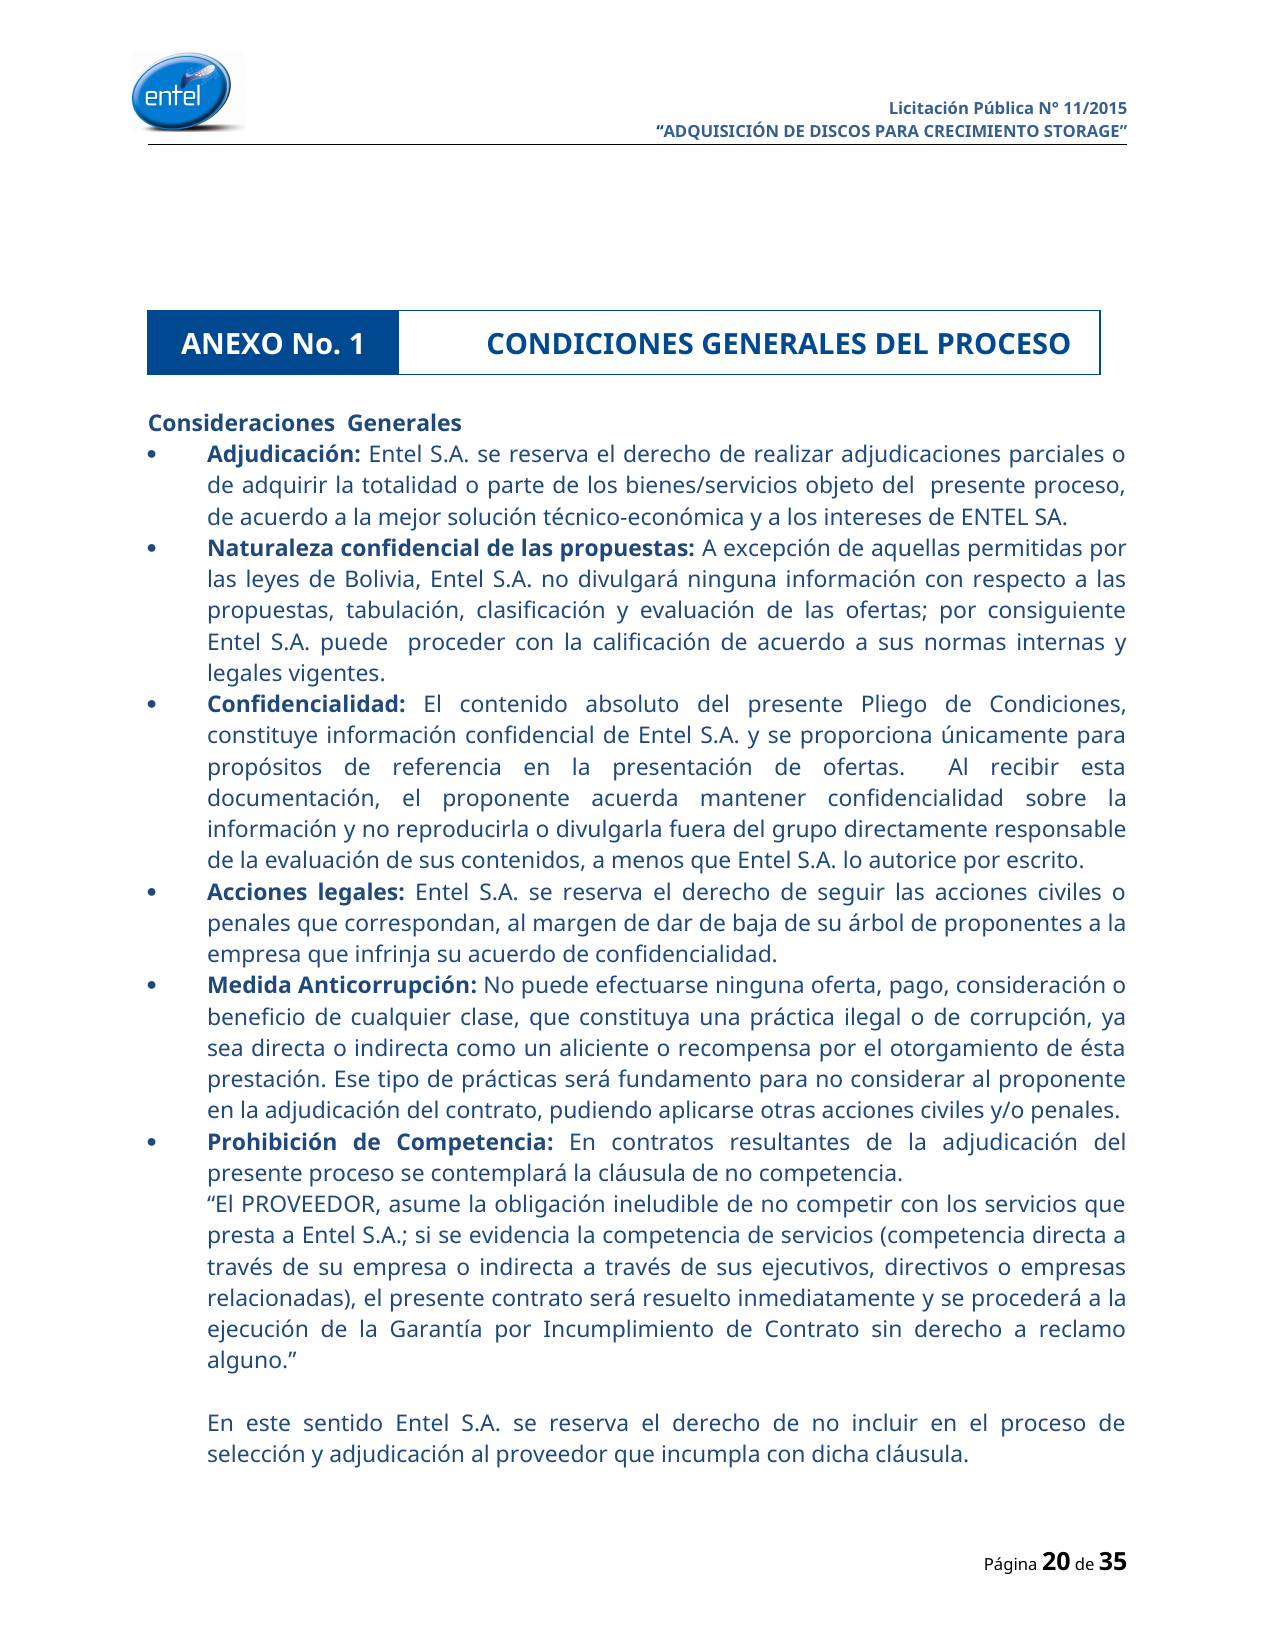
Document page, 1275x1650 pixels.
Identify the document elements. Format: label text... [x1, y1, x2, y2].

list Confidencialidad: El contenido absoluto del presente Pliego de Condiciones, constituye información confidencial de Entel S.A. y se proporciona únicamente para propósitos de referencia en la presentación de ofertas. Al recibir esta documentación, el proponente acuerda mantener confidencialidad sobre la información y no reproducirla o divulgarla fuera del grupo directamente responsable de la evaluación de sus contenidos, a menos que Entel S.A. lo autorice por escrito. [148, 688, 1127, 875]
text Consideraciones Generales [148, 407, 1127, 438]
text “El PROVEEDOR, asume la obligación ineludible de no competir con los servicios que presta a Entel S.A.; si se evidencia la competencia de servicios (competencia directa a través de su empresa o indirecta a través de sus ejecutivos, directivos o empresas relacionadas), el presente contrato será resuelto inmediatamente y se procederá a la ejecución de la Garantía por Incumplimiento de Contrato sin derecho a reclamo alguno.” [207, 1188, 1127, 1375]
list Naturaleza confidencial de las propuestas: A excepción de aquellas permitidas por las leyes de Bolivia, Entel S.A. no divulgará ninguna información con respecto a las propuestas, tabulación, clasificación y evaluación de las ofertas; por consiguiente Entel S.A. puede proceder con la calificación de acuerdo a sus normas internas y legales vigentes. [148, 532, 1127, 688]
list Medida Anticorrupción: No puede efectuarse ninguna oferta, pago, consideración o beneficio de cualquier clase, que constituya una práctica ilegal o de corrupción, ya sea directa o indirecta como un aliciente o recompensa por el otorgamiento de ésta prestación. Ese tipo de prácticas será fundamento para no considerar al proponente en la adjudicación del contrato, pudiendo aplicarse otras acciones civiles y/o penales. [148, 969, 1127, 1125]
list Acciones legales: Entel S.A. se reserva el derecho de seguir las acciones civiles o penales que correspondan, al margen de dar de baja de su árbol de proponentes a la empresa que infrinja su acuerdo de confidencialidad. [148, 875, 1127, 969]
list Prohibición de Competencia: En contratos resultantes de la adjudicación del presente proceso se contemplará la cláusula de no competencia. [148, 1125, 1127, 1188]
list Adjudicación: Entel S.A. se reserva el derecho de realizar adjudicaciones parciales o de adquirir la totalidad o parte de los bienes/servicios objeto del presente proceso, de acuerdo a la mejor solución técnico-económica y a los intereses de ENTEL SA. [148, 438, 1127, 532]
table_header ANEXO No. 1 [148, 311, 398, 374]
picture [131, 51, 246, 132]
table_header CONDICIONES GENERALES DEL PROCESO [399, 311, 1099, 374]
text En este sentido Entel S.A. se reserva el derecho de no incluir en el proceso de selección y adjudicación al proveedor que incumpla con dicha cláusula. [207, 1407, 1127, 1469]
